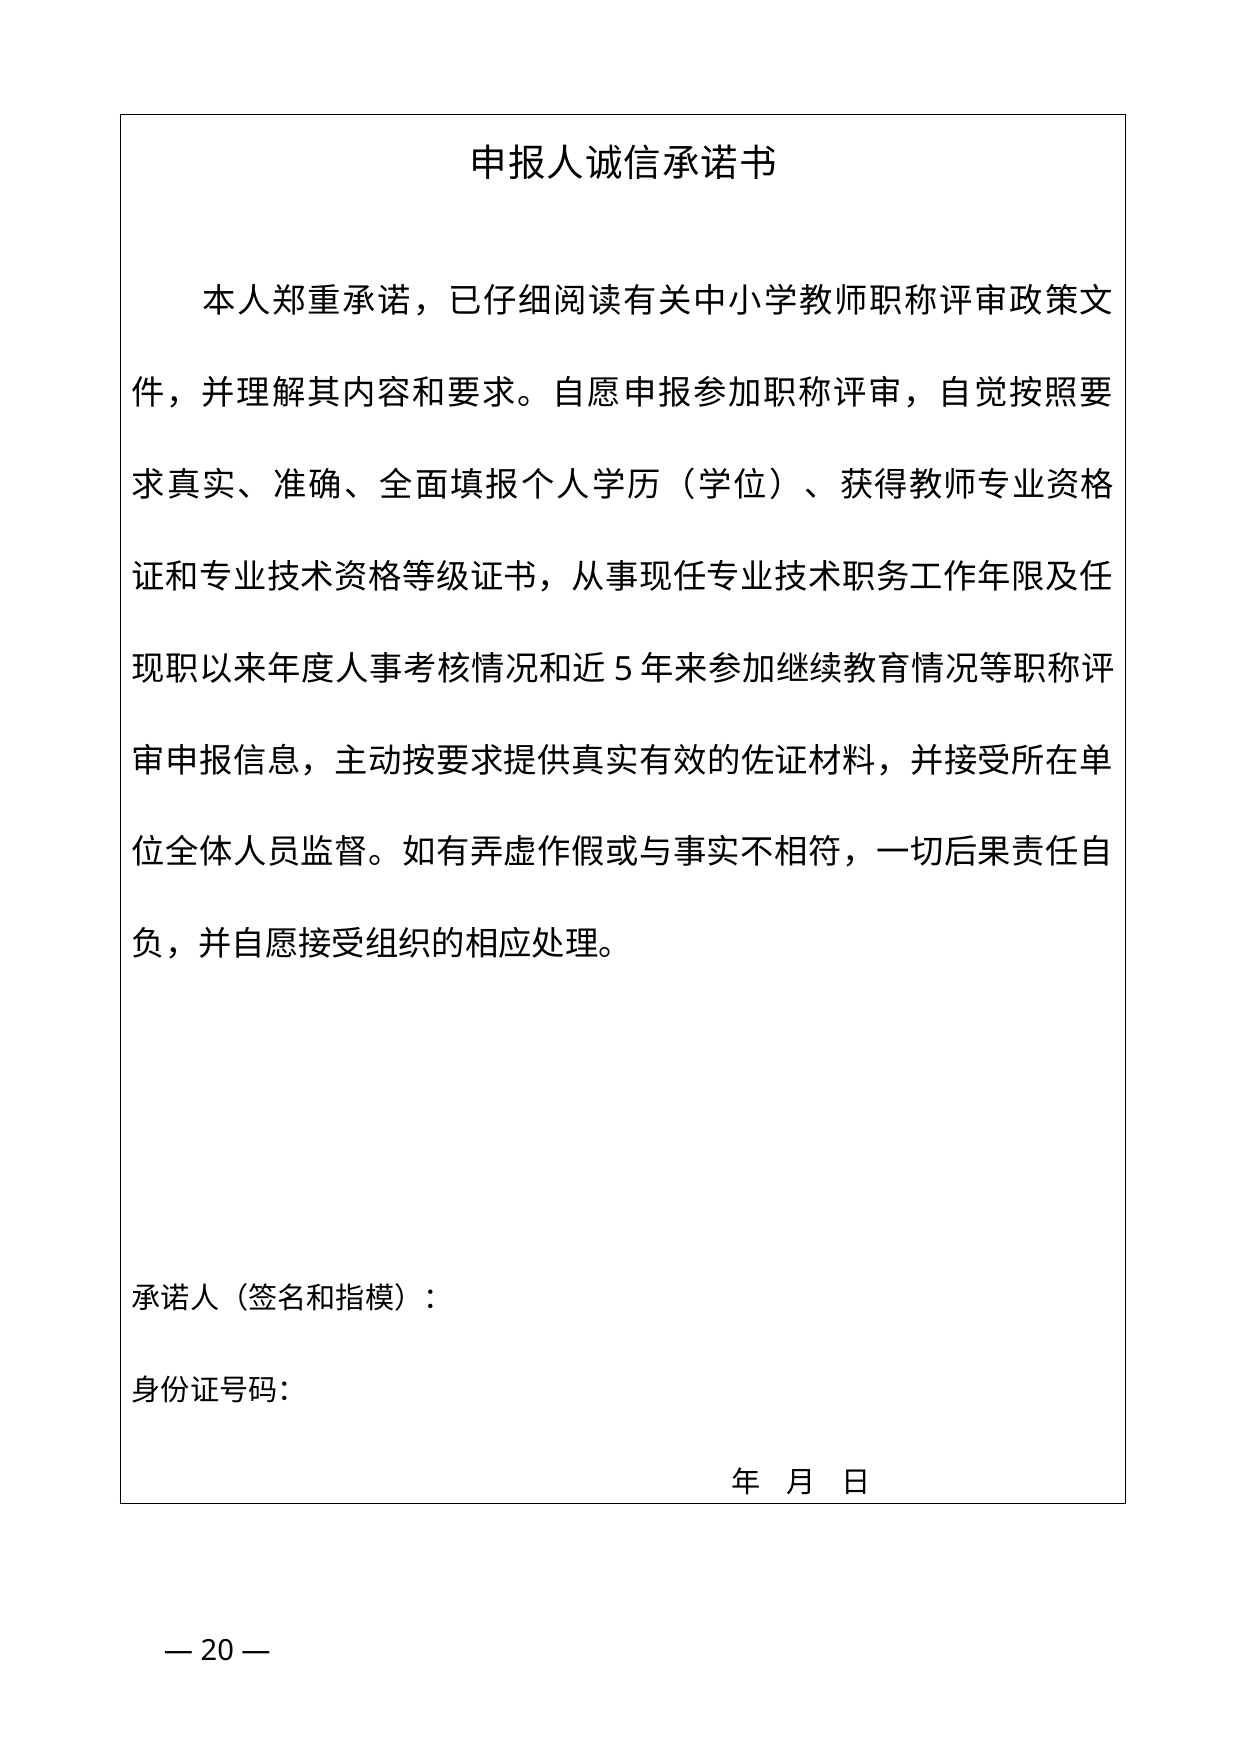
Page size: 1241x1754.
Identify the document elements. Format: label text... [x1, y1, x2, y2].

table_header 申报人诚信承诺书 本人郑重承诺，已仔细阅读有关中小学教师职称评审政策文件，并理解其内容和要求。自愿申报参加职称评审，自觉按照要求真实、准确、全面填报个人学历（学位）、获得教师专业资格证和专业技术资格等级证书，从事现任专业技术职务工作年限及任现职以来年度人事考核情况和近5年来参加继续教育情况等职称评审申报信息，主动按要求提供真实有效的佐证材料，并接受所在单位全体人员监督。如有弄虚作假或与事实不相符，一切后果责任自负，并自愿接受组织的相应处理。 承诺人（签名和指模）： 身份证号码： 年 月 日 [121, 115, 1125, 1503]
